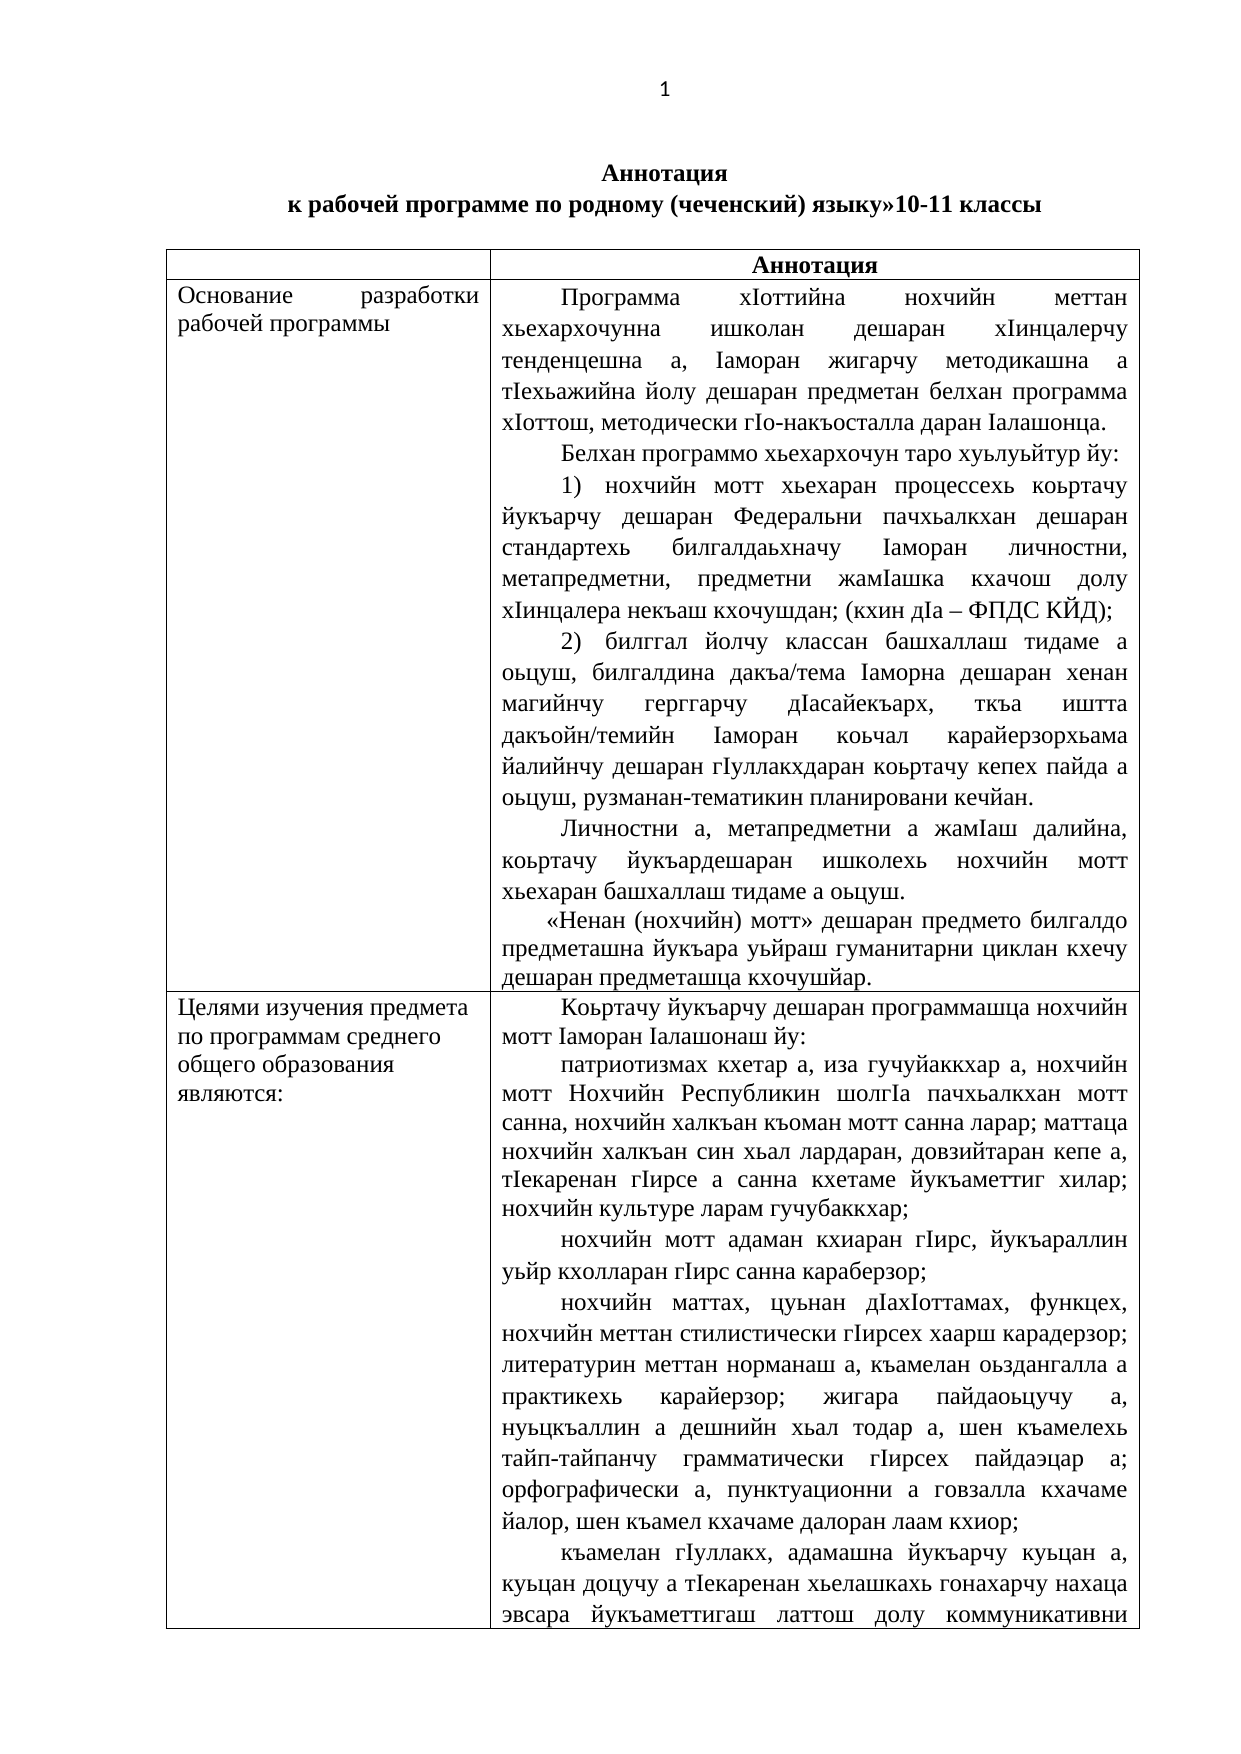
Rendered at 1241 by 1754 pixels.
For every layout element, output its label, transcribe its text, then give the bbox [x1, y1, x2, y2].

text к рабочей программе по родному (чеченский) языку»10-11 классы [177, 189, 1152, 217]
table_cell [167, 992, 490, 1628]
table_header [167, 250, 490, 279]
table_cell Основание разработки рабочей программы [167, 280, 490, 991]
text Аннотация [177, 158, 1152, 187]
table_header Аннотация [491, 250, 1139, 279]
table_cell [491, 992, 1139, 1628]
table_cell Программа хӀоттийна нохчийн меттан хьехархочунна ишколан дешаран хӀинцалерчу тенденцешна а, Ӏаморан жигарчу методикашна а тӀехьажийна йолу дешаран предметан белхан программа хӀоттош, методически гӀо-накъосталла даран Ӏалашонца. Белхан программо хьехархочун таро хуьлуьйтур йу: нохчийн мотт хьехаран процессехь коьртачу йукъарчу дешаран Федеральни пачхьалкхан дешаран стандартехь билгалдаьхначу Ӏаморан личностни, метапредметни, предметни жамӀашка кхачош долу хӀинцалера некъаш кхочушдан; (кхин дӀа – ФПДС КЙД); билггал йолчу классан башхаллаш тидаме а оьцуш, билгалдина дакъа/тема Ӏаморна дешаран хенан магийнчу герггарчу дӀасайекъарх, ткъа иштта дакъойн/темийн Ӏаморан коьчал карайерзорхьама йалийнчу дешаран гӀуллакхдаран коьртачу кепех пайда а оьцуш, рузманан-тематикин планировани кечйан. Личностни а, метапредметни а жамӀаш далийна, коьртачу йукъардешаран ишколехь нохчийн мотт хьехаран башхаллаш тидаме а оьцуш. «Ненан (нохчийн) мотт» дешаран предмето билгалдо предметашна йукъара уьйраш гуманитарни циклан кхечу дешаран предметашца кхочушйар. [491, 280, 1139, 991]
